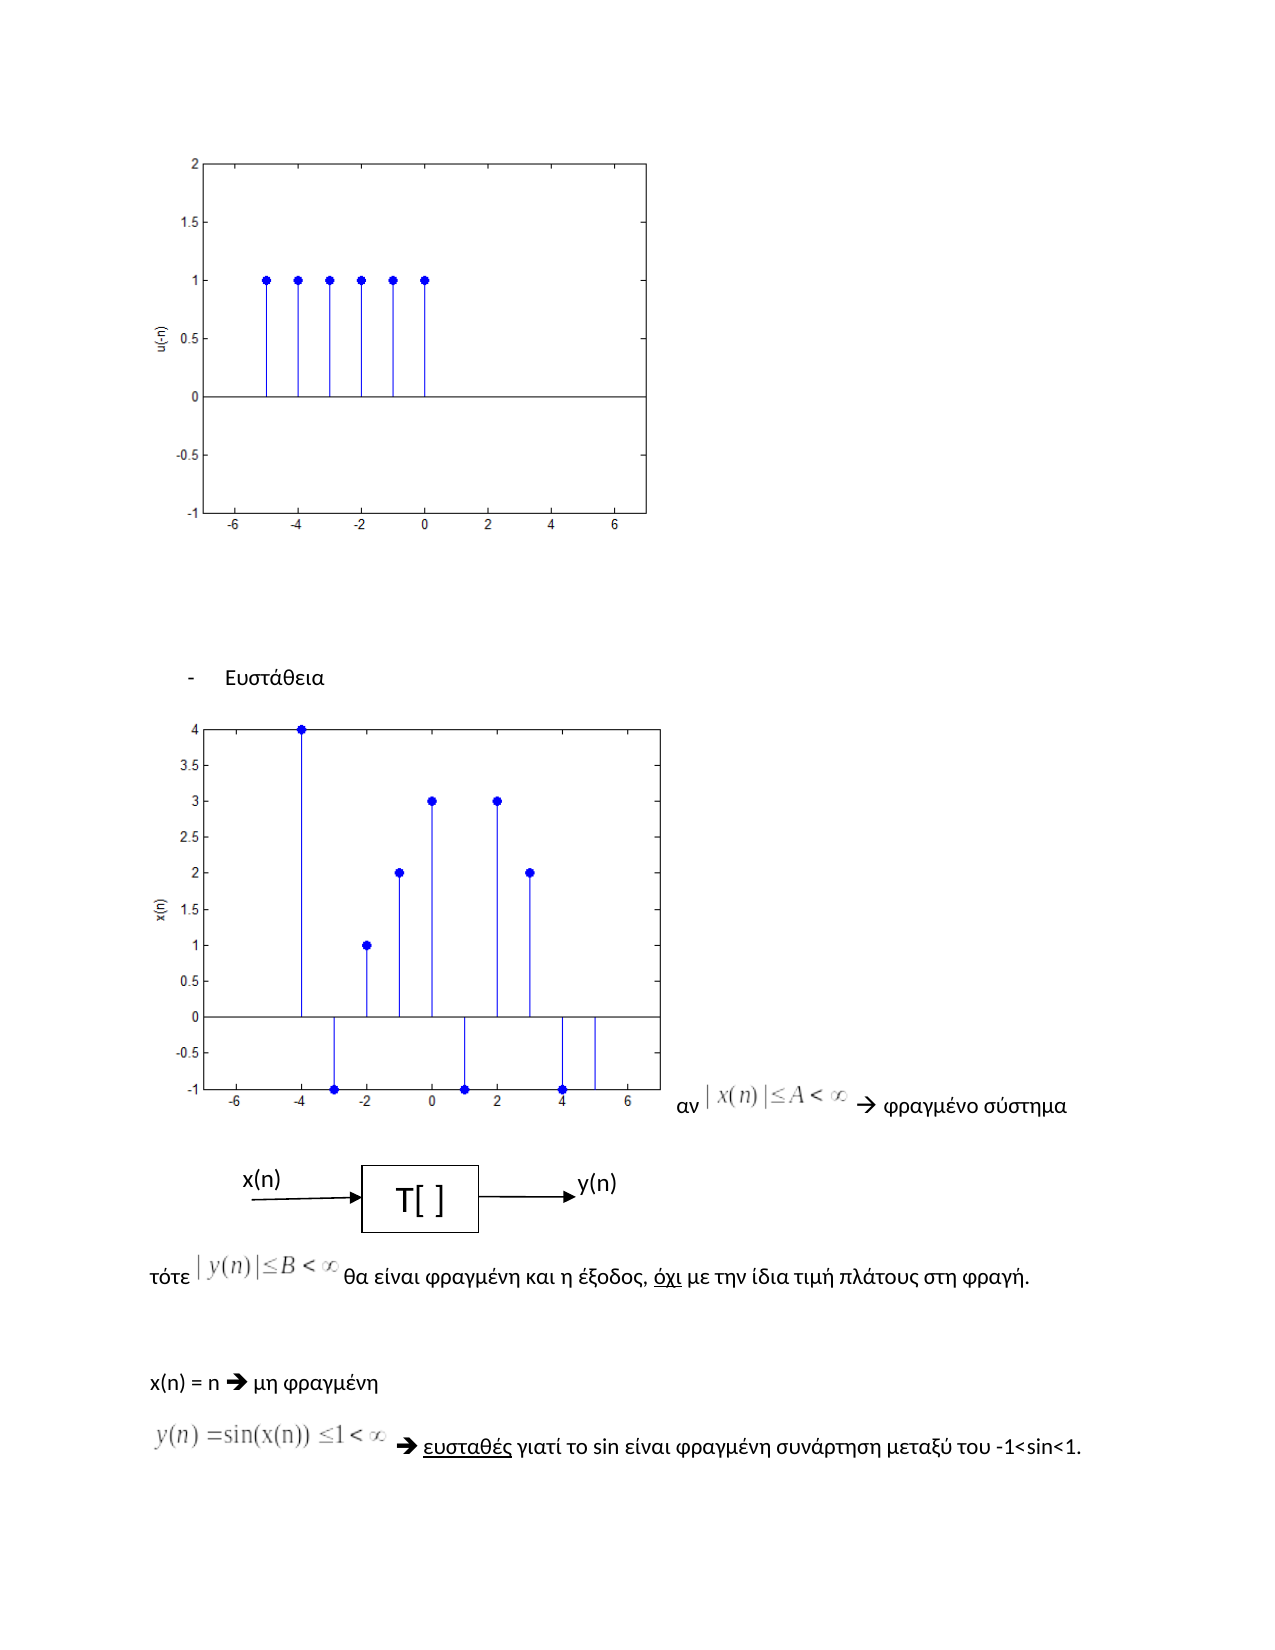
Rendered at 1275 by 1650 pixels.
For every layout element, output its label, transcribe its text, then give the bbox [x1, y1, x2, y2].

list Ευστάθεια [187, 663, 1125, 691]
text x(n) = n μη φραγμένη [150, 1368, 1125, 1396]
text τότε θα είναι φραγμένη και η έξοδος, όχι με την ίδια τιμή πλάτους στη φραγή. [150, 1251, 1125, 1290]
picture [150, 150, 656, 533]
picture [150, 716, 677, 1114]
text ευσταθές γιατί το sin είναι φραγμένη συνάρτηση μεταξύ του -1<sin<1. [150, 1421, 1125, 1460]
